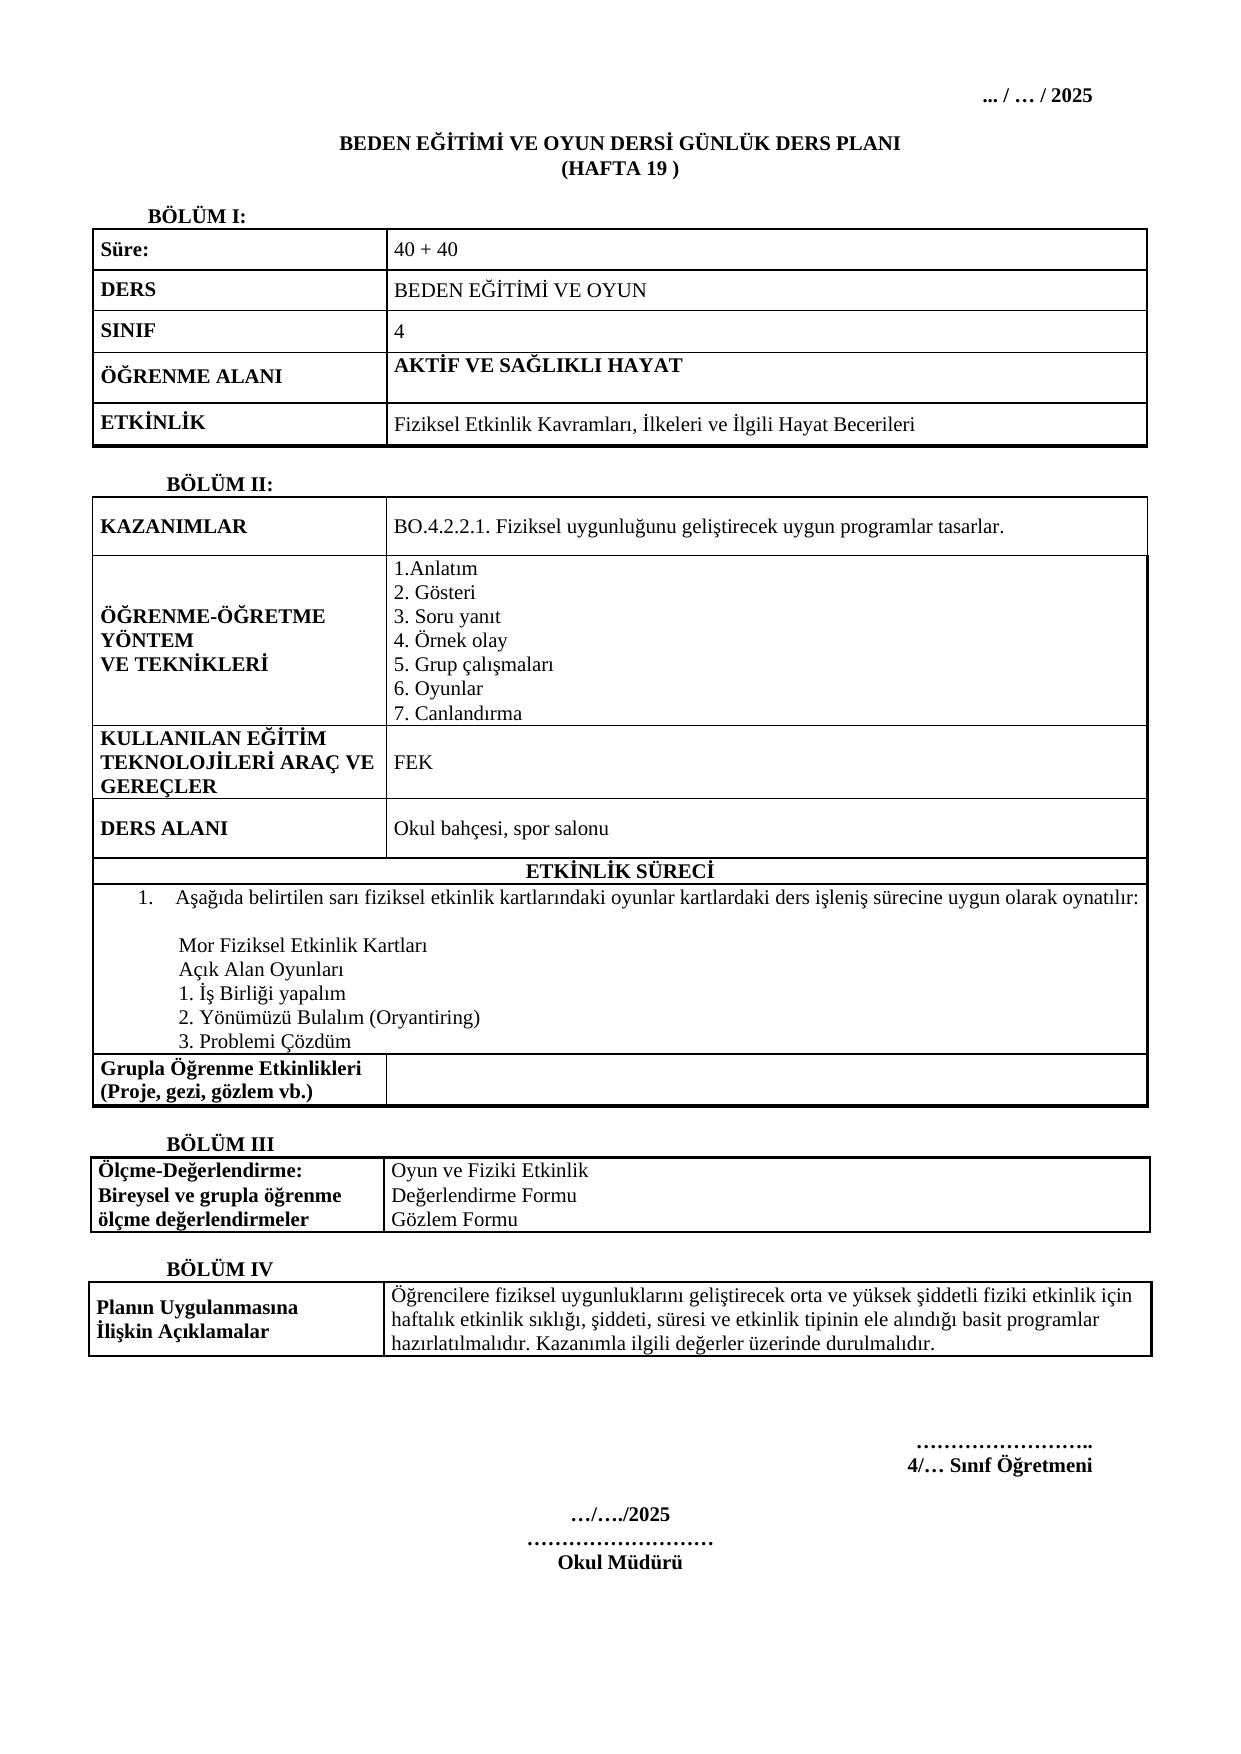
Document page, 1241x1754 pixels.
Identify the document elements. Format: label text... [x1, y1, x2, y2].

table_cell ETKİNLİK SÜRECİ [94, 859, 1146, 883]
table_cell 4 [388, 311, 1146, 352]
table_cell SINIF [94, 311, 386, 352]
table_header Oyun ve Fiziki Etkinlik Değerlendirme Formu Gözlem Formu [385, 1159, 1149, 1231]
table_cell DERS [94, 271, 386, 310]
table_cell ÖĞRENME-ÖĞRETME YÖNTEM VE TEKNİKLERİ [93, 556, 386, 724]
table_cell Fiziksel Etkinlik Kavramları, İlkeleri ve İlgili Hayat Becerileri [388, 404, 1146, 444]
table_header 40 + 40 [388, 230, 1146, 269]
table_cell KULLANILAN EĞİTİM TEKNOLOJİLERİ ARAÇ VE GEREÇLER [93, 726, 386, 798]
text (HAFTA 19 ) [148, 155, 1093, 179]
text BÖLÜM I: [148, 203, 1093, 228]
table_cell FEK [387, 726, 1146, 798]
subtitle BÖLÜM III [148, 1132, 1093, 1156]
table_cell [387, 1055, 1146, 1103]
text 4/… Sınıf Öğretmeni [148, 1453, 1093, 1477]
table_header Öğrencilere fiziksel uygunluklarını geliştirecek orta ve yüksek şiddetli fiziki etkinlik için haftalık etkinlik sıklığı, şiddeti, süresi ve etkinlik tipinin ele alındığı basit programlar hazırlatılmalıdır. Kazanımla ilgili değerler üzerinde durulmalıdır. [385, 1283, 1150, 1355]
text …………………….. [148, 1429, 1093, 1453]
text BEDEN EĞİTİMİ VE OYUN DERSİ GÜNLÜK DERS PLANI [148, 131, 1093, 155]
subtitle BÖLÜM IV [148, 1257, 1093, 1281]
table_header Planın Uygulanmasına İlişkin Açıklamalar [90, 1283, 383, 1355]
table_cell Grupla Öğrenme Etkinlikleri (Proje, gezi, gözlem vb.) [94, 1055, 386, 1103]
text ... / … / 2025 [148, 83, 1093, 107]
table_cell BEDEN EĞİTİMİ VE OYUN [388, 271, 1146, 310]
table_cell DERS ALANI [94, 799, 386, 857]
table_cell ETKİNLİK [94, 404, 386, 444]
table_cell AKTİF VE SAĞLIKLI HAYAT [388, 353, 1146, 402]
table_header Süre: [94, 230, 386, 269]
table_header BO.4.2.2.1. Fiziksel uygunluğunu geliştirecek uygun programlar tasarlar. [387, 498, 1147, 555]
text ……………………… [148, 1526, 1093, 1550]
table_header Ölçme-Değerlendirme: Bireysel ve grupla öğrenme ölçme değerlendirmeler [92, 1159, 383, 1231]
text BÖLÜM II: [148, 472, 1093, 496]
table_cell ÖĞRENME ALANI [94, 353, 386, 402]
table_cell Okul bahçesi, spor salonu [387, 799, 1146, 857]
table_cell Aşağıda belirtilen sarı fiziksel etkinlik kartlarındaki oyunlar kartlardaki ders işleniş sürecine uygun olarak oynatılır: Mor Fiziksel Etkinlik Kartları Açık Alan Oyunları 1. İş Birliği yapalım 2. Yönümüzü Bulalım (Oryantiring) 3. Problemi Çözdüm [94, 885, 1146, 1053]
text …/…./2025 [148, 1502, 1093, 1526]
text Okul Müdürü [148, 1550, 1093, 1574]
table_header KAZANIMLAR [93, 498, 386, 555]
table_cell 1.Anlatım 2. Gösteri 3. Soru yanıt 4. Örnek olay 5. Grup çalışmaları 6. Oyunlar 7. Canlandırma [387, 556, 1146, 724]
